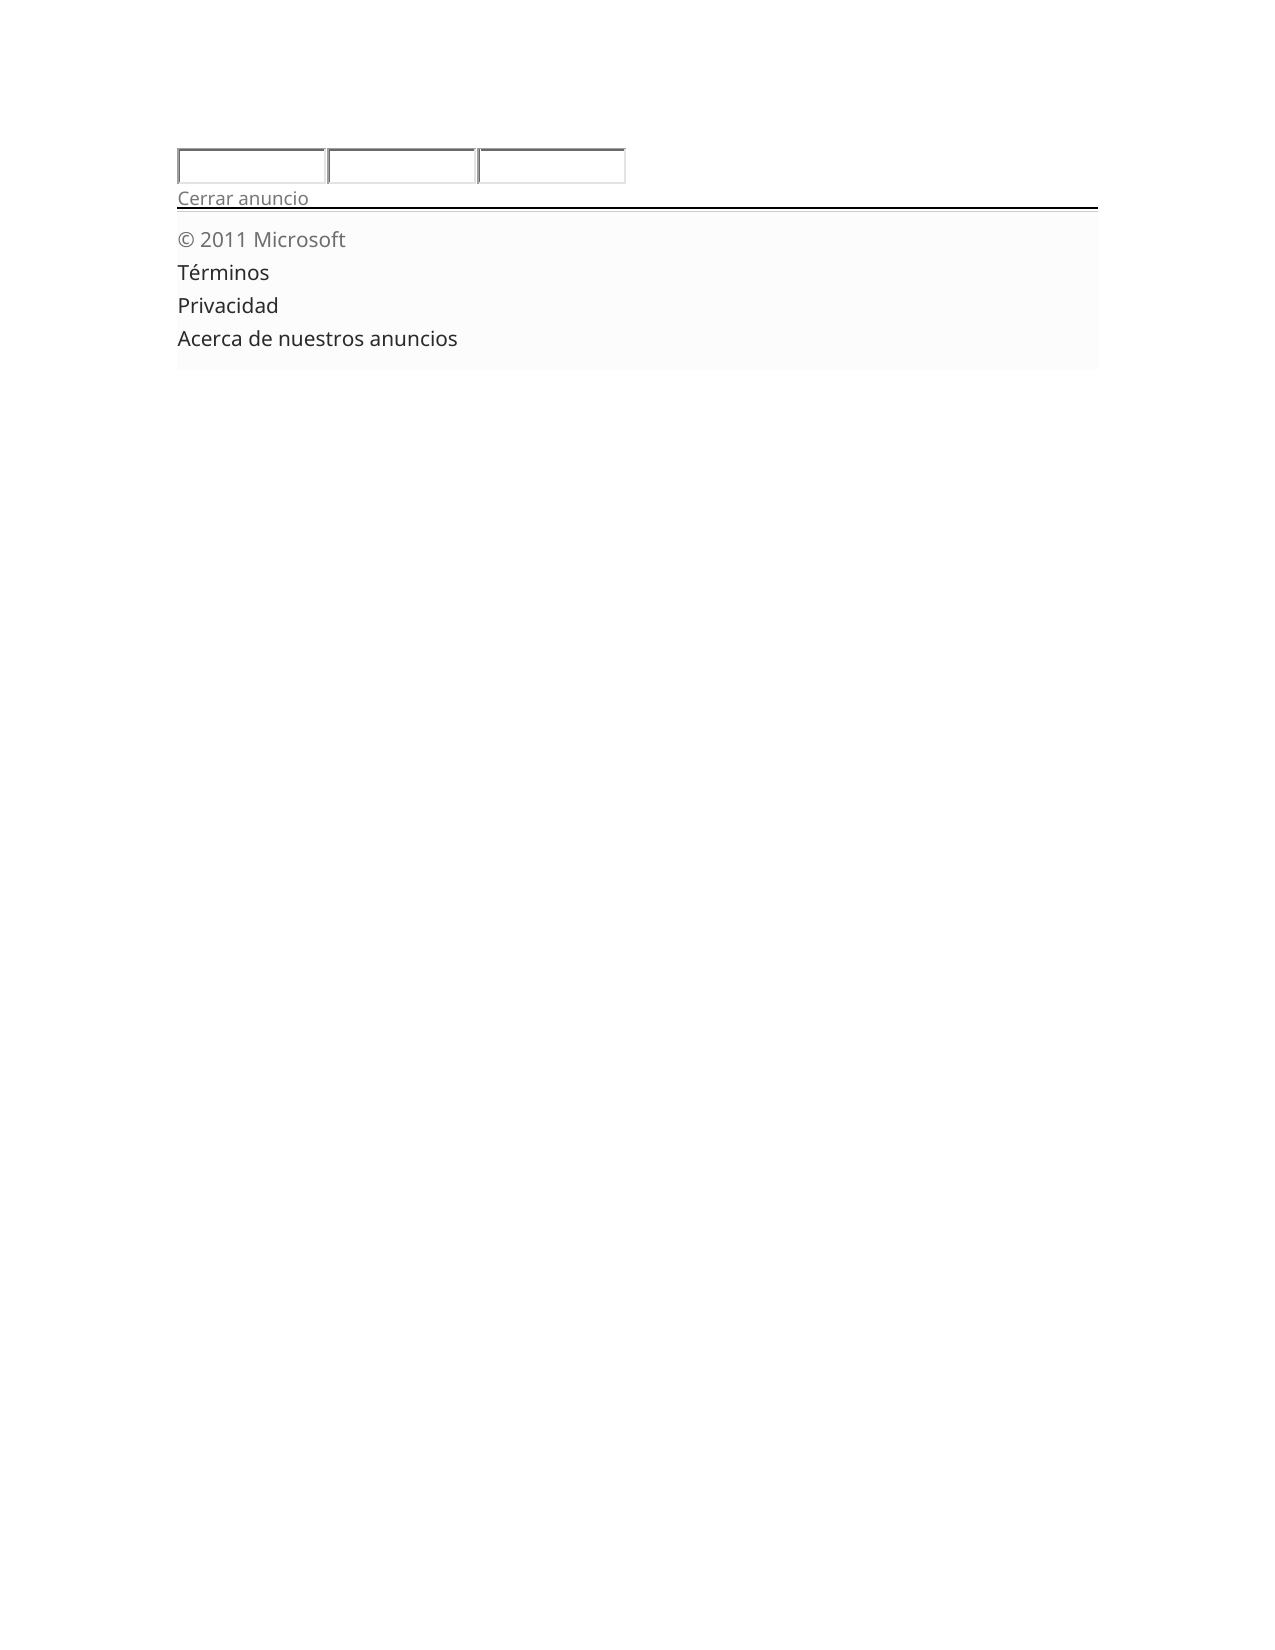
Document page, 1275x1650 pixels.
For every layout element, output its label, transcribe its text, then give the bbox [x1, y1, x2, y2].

table_header © 2011 Microsoft Términos Privacidad Acerca de nuestros anuncios [177, 212, 1098, 370]
text Cerrar anuncio [177, 185, 1098, 207]
